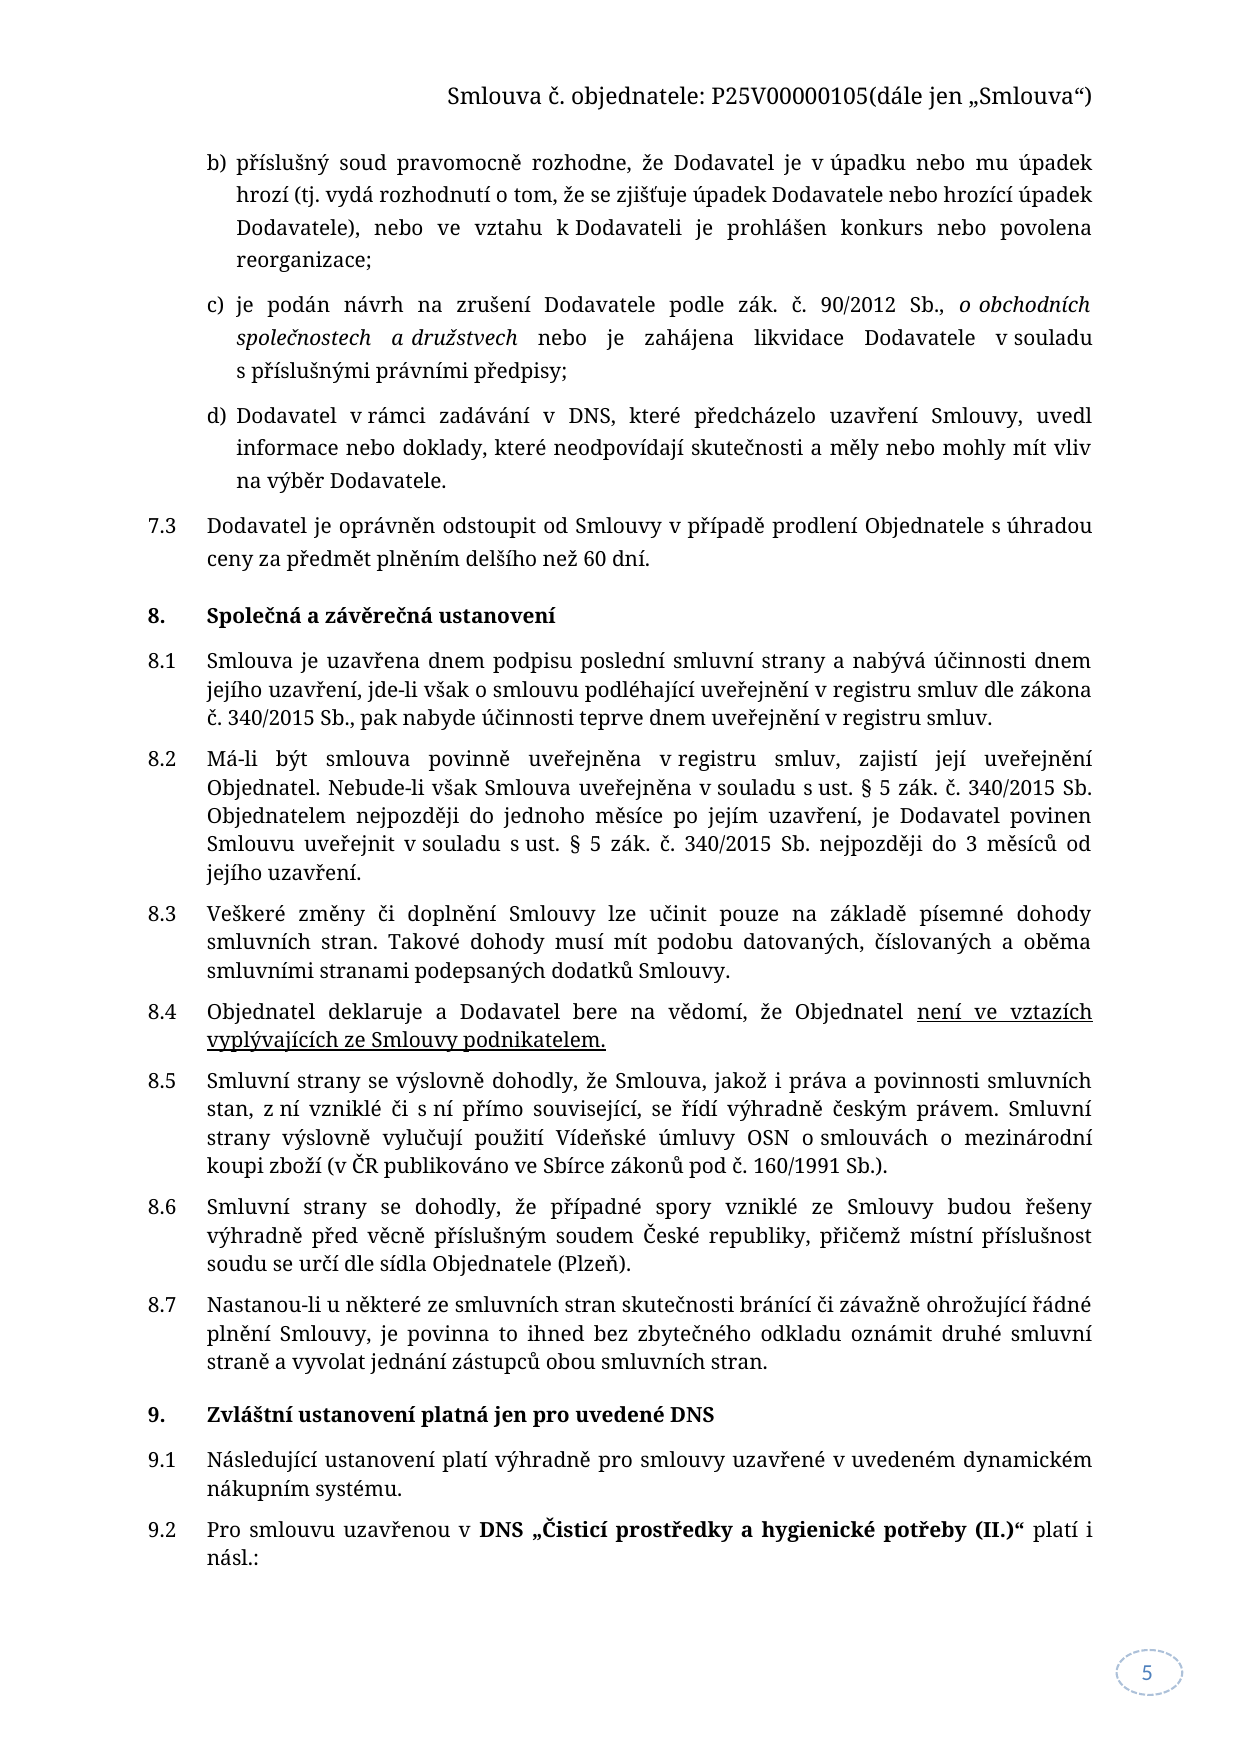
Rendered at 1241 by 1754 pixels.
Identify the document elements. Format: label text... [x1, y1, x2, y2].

list Má-li být smlouva povinně uveřejněna v registru smluv, zajistí její uveřejnění Objednatel. Nebude-li však Smlouva uveřejněna v souladu s ust. § 5 zák. č. 340/2015 Sb. Objednatelem nejpozději do jednoho měsíce po jejím uzavření, je Dodavatel povinen Smlouvu uveřejnit v souladu s ust. § 5 zák. č. 340/2015 Sb. nejpozději do 3 měsíců od jejího uzavření. [148, 744, 1093, 886]
list Veškeré změny či doplnění Smlouvy lze učinit pouze na základě písemné dohody smluvních stran. Takové dohody musí mít podobu datovaných, číslovaných a oběma smluvními stranami podepsaných dodatků Smlouvy. [148, 899, 1093, 984]
list Smluvní strany se dohodly, že případné spory vzniklé ze Smlouvy budou řešeny výhradně před věcně příslušným soudem České republiky, přičemž místní příslušnost soudu se určí dle sídla Objednatele (Plzeň). [148, 1192, 1093, 1278]
list příslušný soud pravomocně rozhodne, že Dodavatel je v úpadku nebo mu úpadek hrozí (tj. vydá rozhodnutí o tom, že se zjišťuje úpadek Dodavatele nebo hrozící úpadek Dodavatele), nebo ve vztahu k Dodavateli je prohlášen konkurs nebo povolena reorganizace; [207, 148, 1093, 274]
list Nastanou-li u některé ze smluvních stran skutečnosti bránící či závažně ohrožující řádné plnění Smlouvy, je povinna to ihned bez zbytečného odkladu oznámit druhé smluvní straně a vyvolat jednání zástupců obou smluvních stran. [148, 1290, 1093, 1376]
list Smlouva je uzavřena dnem podpisu poslední smluvní strany a nabývá účinnosti dnem jejího uzavření, jde-li však o smlouvu podléhající uveřejnění v registru smluv dle zákona č. 340/2015 Sb., pak nabyde účinnosti teprve dnem uveřejnění v registru smluv. [148, 646, 1093, 732]
list Objednatel deklaruje a Dodavatel bere na vědomí, že Objednatel není ve vztazích vyplývajících ze Smlouvy podnikatelem. [148, 997, 1093, 1054]
list Pro smlouvu uzavřenou v DNS „Čisticí prostředky a hygienické potřeby (II.)“ platí i násl.: [148, 1515, 1093, 1572]
list Následující ustanovení platí výhradně pro smlouvy uzavřené v uvedeném dynamickém nákupním systému. [148, 1446, 1093, 1502]
list Dodavatel je oprávněn odstoupit od Smlouvy v případě prodlení Objednatele s úhradou ceny za předmět plněním delšího než 60 dní. [148, 511, 1093, 572]
list je podán návrh na zrušení Dodavatele podle zák. č. 90/2012 Sb., o obchodních společnostech a družstvech nebo je zahájena likvidace Dodavatele v souladu s příslušnými právními předpisy; [207, 291, 1093, 384]
list Dodavatel v rámci zadávání v DNS, které předcházelo uzavření Smlouvy, uvedl informace nebo doklady, které neodpovídají skutečnosti a měly nebo mohly mít vliv na výběr Dodavatele. [207, 401, 1093, 494]
list Zvláštní ustanovení platná jen pro uvedené DNS [148, 1401, 1093, 1429]
list Společná a závěrečná ustanovení [148, 601, 1093, 630]
list Smluvní strany se výslovně dohodly, že Smlouva, jakož i práva a povinnosti smluvních stan, z ní vzniklé či s ní přímo související, se řídí výhradně českým právem. Smluvní strany výslovně vylučují použití Vídeňské úmluvy OSN o smlouvách o mezinárodní koupi zboží (v ČR publikováno ve Sbírce zákonů pod č. 160/1991 Sb.). [148, 1066, 1093, 1180]
